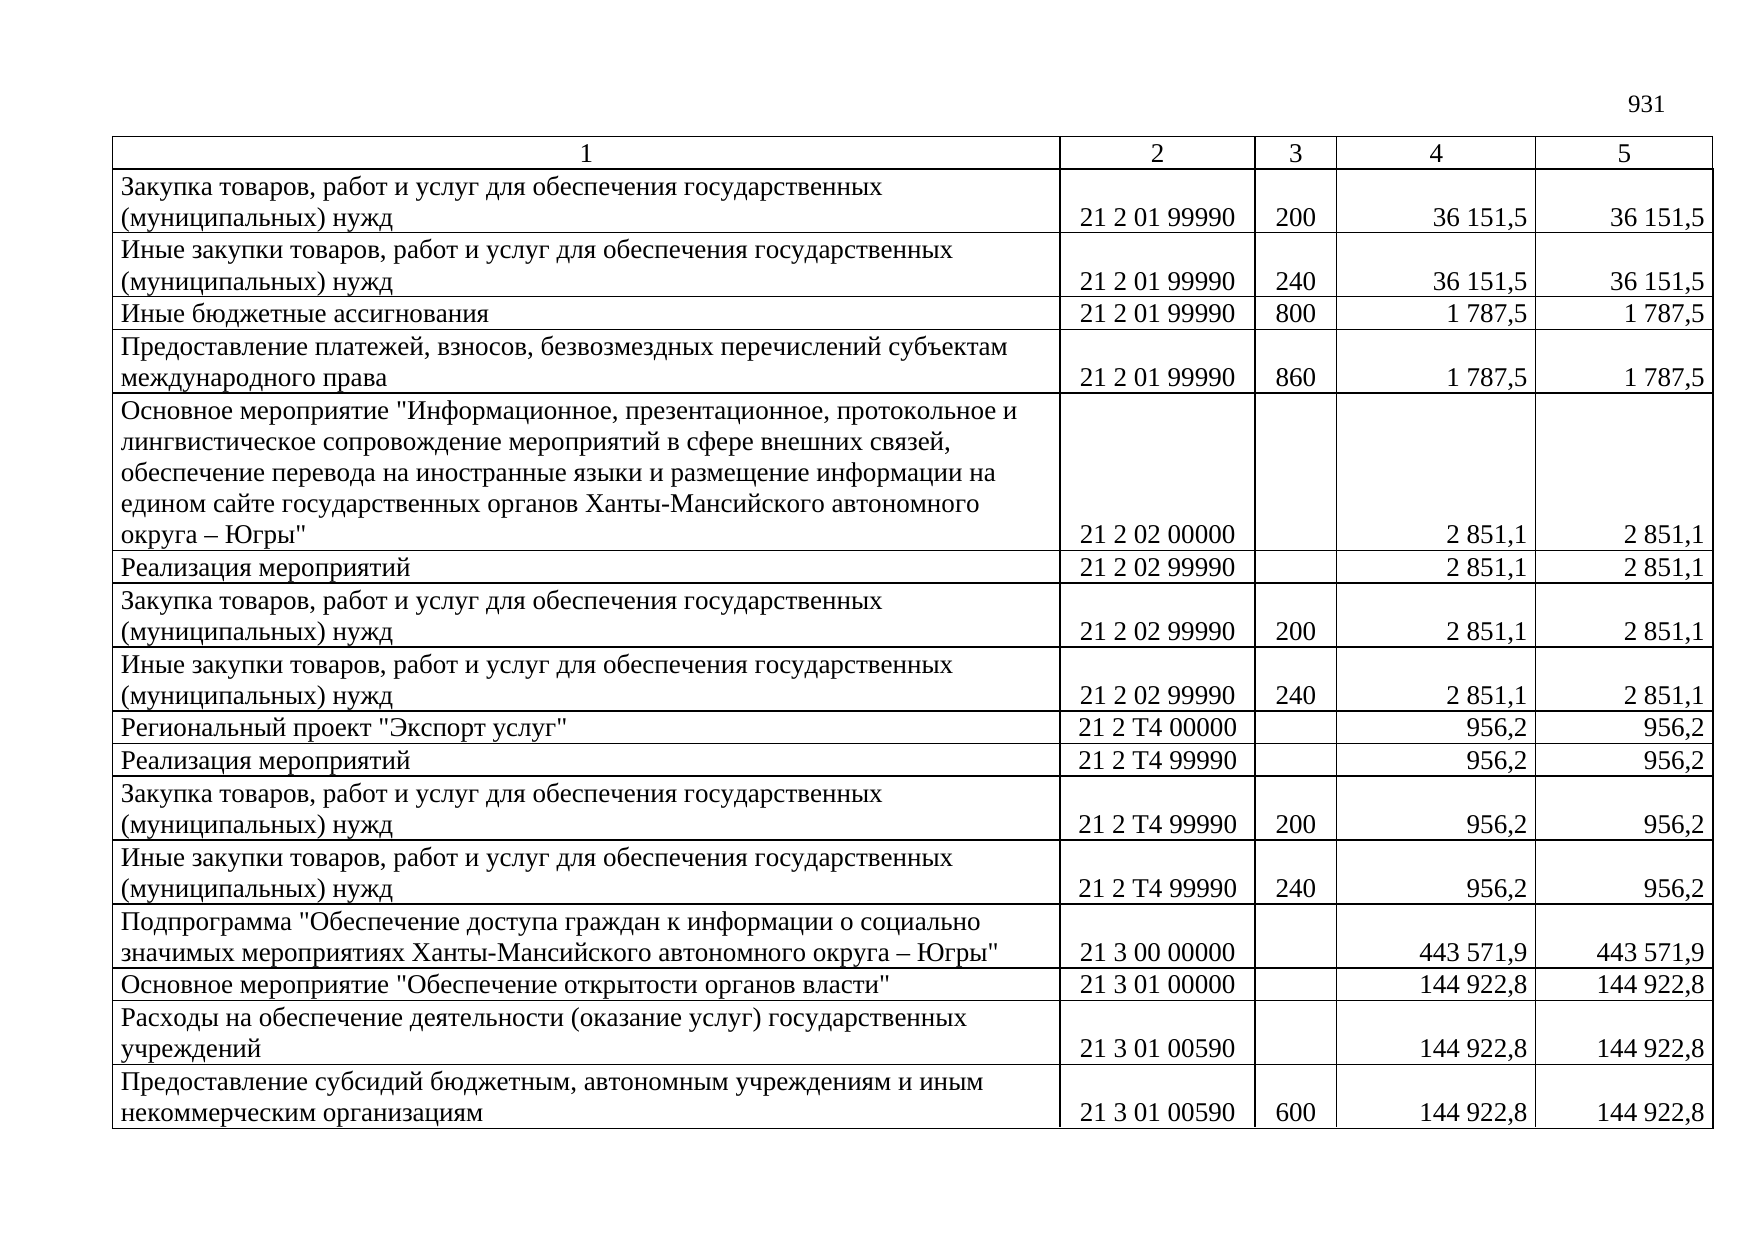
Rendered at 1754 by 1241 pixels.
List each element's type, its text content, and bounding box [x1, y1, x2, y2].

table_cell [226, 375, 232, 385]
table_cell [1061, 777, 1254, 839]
table_header 4 [1337, 137, 1535, 168]
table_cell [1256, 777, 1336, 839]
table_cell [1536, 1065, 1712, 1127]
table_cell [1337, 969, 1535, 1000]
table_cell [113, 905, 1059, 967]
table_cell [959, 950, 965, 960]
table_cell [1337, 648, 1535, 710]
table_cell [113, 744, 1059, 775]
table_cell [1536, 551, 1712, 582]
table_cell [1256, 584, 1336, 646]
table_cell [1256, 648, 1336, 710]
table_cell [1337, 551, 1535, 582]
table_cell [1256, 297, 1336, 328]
table_header 2 [1061, 137, 1254, 168]
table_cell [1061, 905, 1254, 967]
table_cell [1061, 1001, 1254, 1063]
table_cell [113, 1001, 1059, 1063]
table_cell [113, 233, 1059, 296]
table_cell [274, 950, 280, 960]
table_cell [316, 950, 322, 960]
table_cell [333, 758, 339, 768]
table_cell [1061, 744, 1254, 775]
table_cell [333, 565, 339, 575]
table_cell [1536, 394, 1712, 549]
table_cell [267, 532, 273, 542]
table_header 3 [1256, 137, 1336, 168]
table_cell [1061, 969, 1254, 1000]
table_header 5 [1536, 137, 1712, 168]
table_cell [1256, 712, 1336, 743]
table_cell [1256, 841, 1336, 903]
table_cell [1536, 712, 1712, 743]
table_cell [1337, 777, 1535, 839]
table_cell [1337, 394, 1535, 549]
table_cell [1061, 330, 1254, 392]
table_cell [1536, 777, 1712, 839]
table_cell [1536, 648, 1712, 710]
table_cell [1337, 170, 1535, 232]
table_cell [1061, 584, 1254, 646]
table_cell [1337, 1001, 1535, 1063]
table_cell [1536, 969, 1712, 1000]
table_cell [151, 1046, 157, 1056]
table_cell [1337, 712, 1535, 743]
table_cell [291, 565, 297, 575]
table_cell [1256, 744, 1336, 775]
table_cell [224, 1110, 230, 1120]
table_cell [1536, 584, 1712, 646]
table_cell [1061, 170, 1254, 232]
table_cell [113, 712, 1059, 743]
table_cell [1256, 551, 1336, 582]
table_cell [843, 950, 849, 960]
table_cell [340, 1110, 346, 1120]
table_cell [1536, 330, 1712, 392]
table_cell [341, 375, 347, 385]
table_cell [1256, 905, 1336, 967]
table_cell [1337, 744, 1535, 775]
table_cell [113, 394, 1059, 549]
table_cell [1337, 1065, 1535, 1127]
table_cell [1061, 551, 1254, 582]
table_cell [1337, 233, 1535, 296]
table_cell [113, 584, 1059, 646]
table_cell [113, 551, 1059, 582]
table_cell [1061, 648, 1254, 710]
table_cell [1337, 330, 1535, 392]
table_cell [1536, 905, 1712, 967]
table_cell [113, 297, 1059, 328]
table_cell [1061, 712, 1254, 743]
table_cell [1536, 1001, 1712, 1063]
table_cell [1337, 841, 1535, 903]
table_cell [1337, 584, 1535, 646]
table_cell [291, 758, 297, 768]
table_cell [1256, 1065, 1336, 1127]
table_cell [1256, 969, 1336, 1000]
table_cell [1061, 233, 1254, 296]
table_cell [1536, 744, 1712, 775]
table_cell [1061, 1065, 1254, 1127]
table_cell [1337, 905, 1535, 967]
table_header 1 [113, 137, 1059, 168]
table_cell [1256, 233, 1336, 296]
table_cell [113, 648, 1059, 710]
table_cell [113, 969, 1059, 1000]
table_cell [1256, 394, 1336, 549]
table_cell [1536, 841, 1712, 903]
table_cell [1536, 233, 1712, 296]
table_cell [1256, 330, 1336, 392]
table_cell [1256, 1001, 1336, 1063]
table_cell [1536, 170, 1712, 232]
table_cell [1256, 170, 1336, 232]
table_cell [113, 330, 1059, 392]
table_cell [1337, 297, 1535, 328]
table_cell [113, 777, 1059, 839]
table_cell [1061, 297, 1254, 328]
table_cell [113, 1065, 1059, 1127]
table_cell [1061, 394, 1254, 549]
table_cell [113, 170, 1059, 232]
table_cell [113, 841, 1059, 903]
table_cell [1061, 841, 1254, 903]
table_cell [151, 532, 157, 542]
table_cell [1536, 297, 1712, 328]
